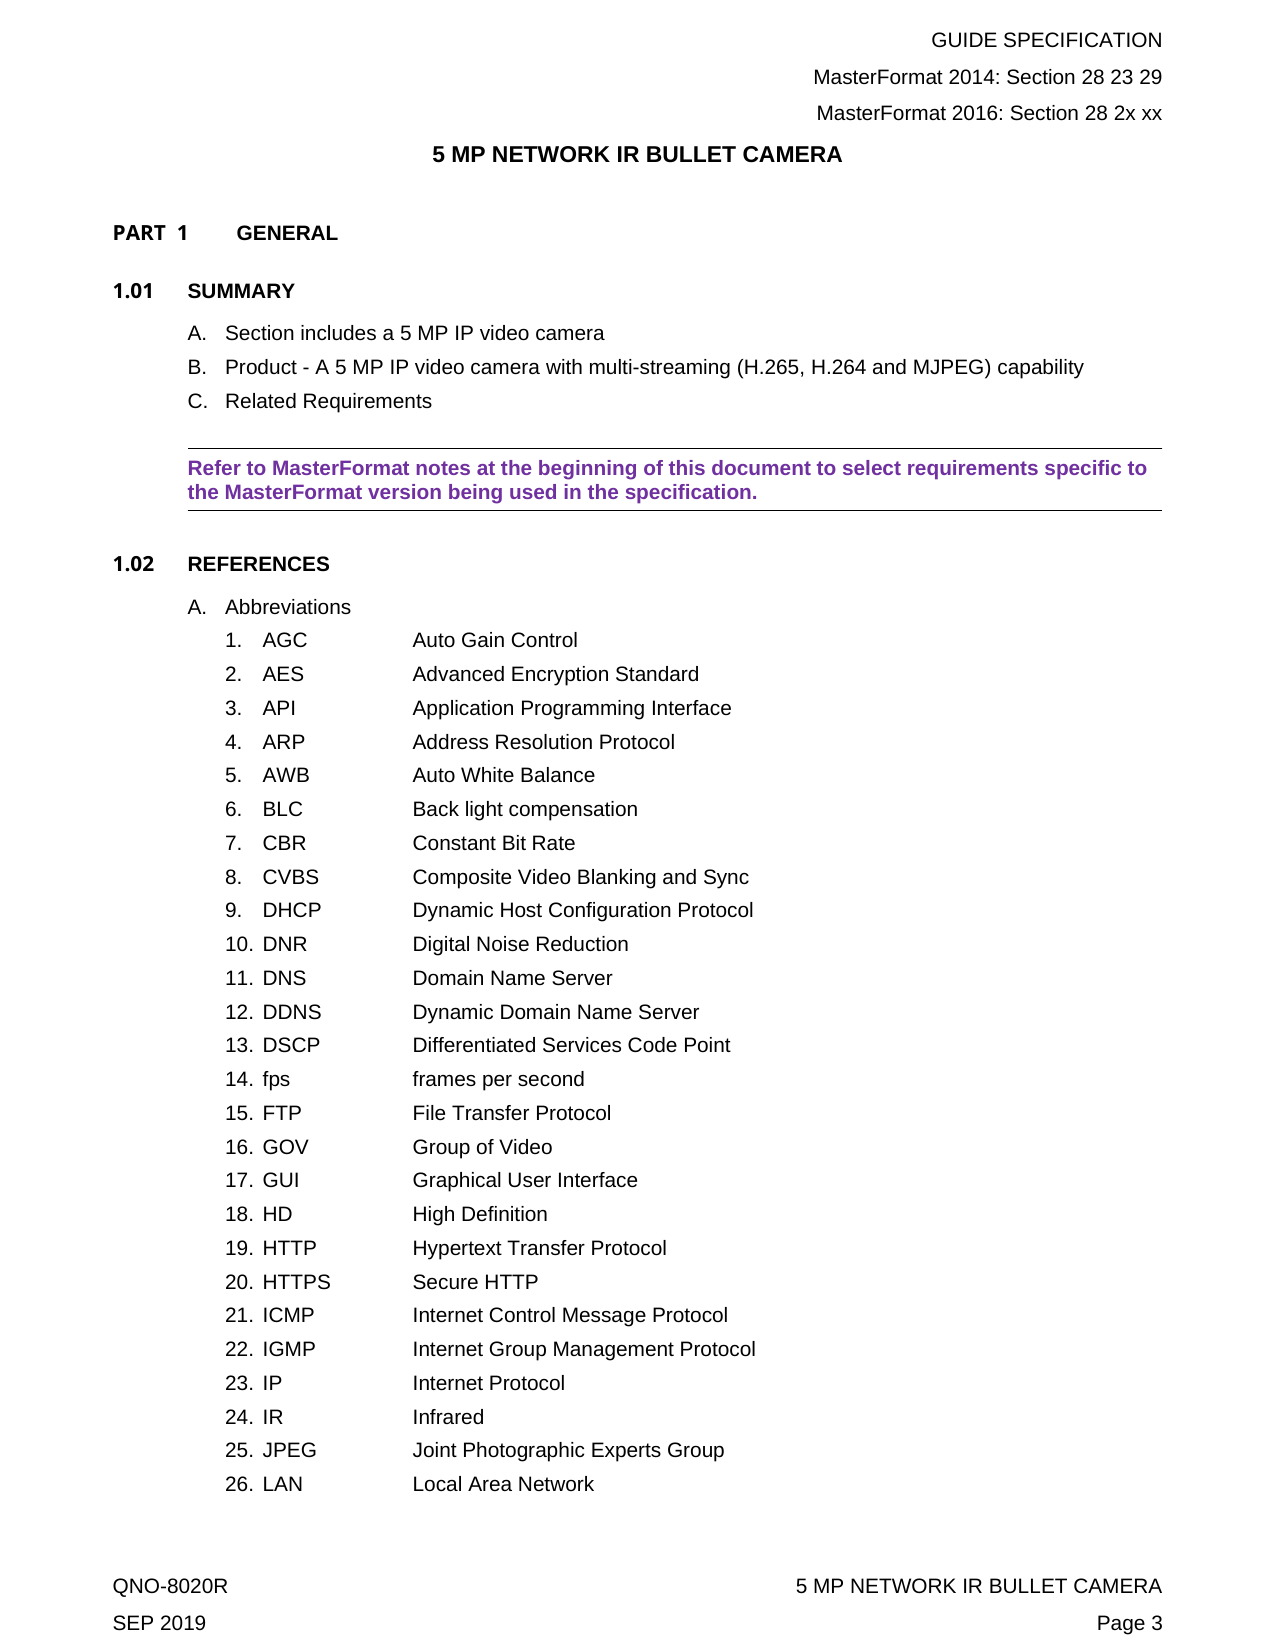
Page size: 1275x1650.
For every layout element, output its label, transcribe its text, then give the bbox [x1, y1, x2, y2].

list DHCP Dynamic Host Configuration Protocol [225, 898, 1162, 922]
list BLC Back light compensation [225, 797, 1162, 821]
list JPEG Joint Photographic Experts Group [225, 1438, 1162, 1462]
list DSCP Differentiated Services Code Point [225, 1033, 1162, 1057]
list GUI Graphical User Interface [225, 1168, 1162, 1192]
list SUMMARY [112, 276, 1162, 304]
list HD High Definition [225, 1202, 1162, 1226]
list GOV Group of Video [225, 1134, 1162, 1158]
subtitle Related Requirements [187, 388, 1162, 412]
list REFERENCES [112, 549, 1162, 578]
text Refer to MasterFormat notes at the beginning of this document to select requirements specific to the MasterFormat version being used in the specification. [187, 456, 1162, 503]
list FTP File Transfer Protocol [225, 1101, 1162, 1125]
list AWB Auto White Balance [225, 763, 1162, 787]
list Abbreviations [187, 594, 1162, 618]
list ARP Address Resolution Protocol [225, 729, 1162, 753]
list IR Infrared [225, 1404, 1162, 1428]
list HTTPS Secure HTTP [225, 1269, 1162, 1293]
list DNS Domain Name Server [225, 966, 1162, 990]
list DNR Digital Noise Reduction [225, 932, 1162, 956]
list HTTP Hypertext Transfer Protocol [225, 1236, 1162, 1260]
list CBR Constant Bit Rate [225, 831, 1162, 855]
list AGC Auto Gain Control [225, 628, 1162, 652]
list AES Advanced Encryption Standard [225, 662, 1162, 686]
list IP Internet Protocol [225, 1371, 1162, 1395]
list LAN Local Area Network [225, 1472, 1162, 1496]
list Section includes a 5 MP IP video camera [187, 321, 1162, 345]
list CVBS Composite Video Blanking and Sync [225, 864, 1162, 888]
list DDNS Dynamic Domain Name Server [225, 999, 1162, 1023]
list Product - A 5 MP IP video camera with multi-streaming (H.265, H.264 and MJPEG) capability [187, 355, 1162, 379]
list IGMP Internet Group Management Protocol [225, 1337, 1162, 1361]
list ICMP Internet Control Message Protocol [225, 1303, 1162, 1327]
text 5 MP NETWORK IR BULLET CAMERA [112, 141, 1162, 167]
list fps frames per second [225, 1067, 1162, 1091]
list GENERAL [112, 218, 1162, 247]
list API Application Programming Interface [225, 696, 1162, 720]
